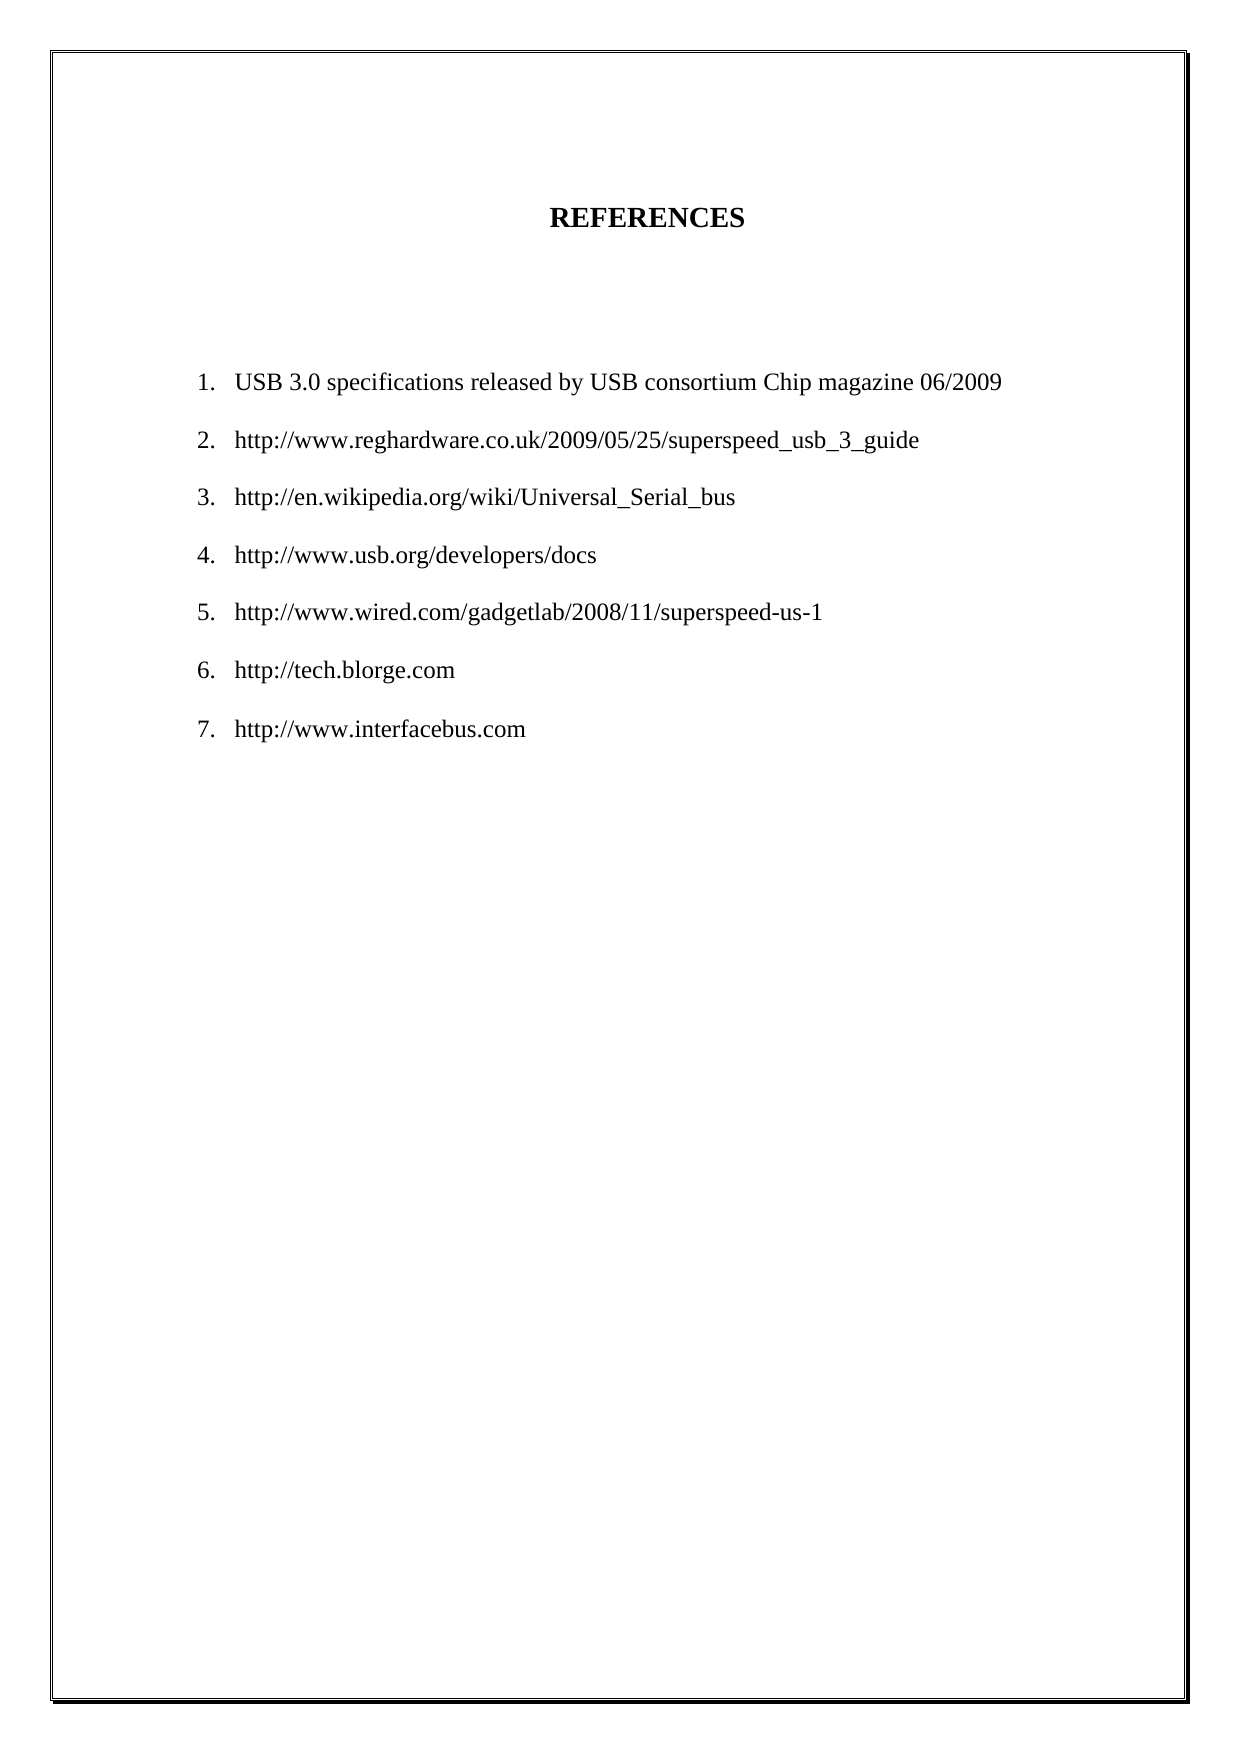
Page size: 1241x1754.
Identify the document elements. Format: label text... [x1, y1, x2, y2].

list http://www.usb.org/developers/docs [197, 540, 1048, 569]
list REFERENCES [208, 200, 1087, 234]
list http://tech.blorge.com [197, 655, 1048, 684]
list http://www.reghardware.co.uk/2009/05/25/superspeed_usb_3_guide [197, 425, 1048, 454]
list http://www.wired.com/gadgetlab/2008/11/superspeed-us-1 [197, 597, 1048, 626]
list http://www.interfacebus.com [197, 714, 1087, 743]
list http://en.wikipedia.org/wiki/Universal_Serial_bus [197, 482, 1048, 511]
list USB 3.0 specifications released by USB consortium Chip magazine 06/2009 [197, 367, 1048, 396]
